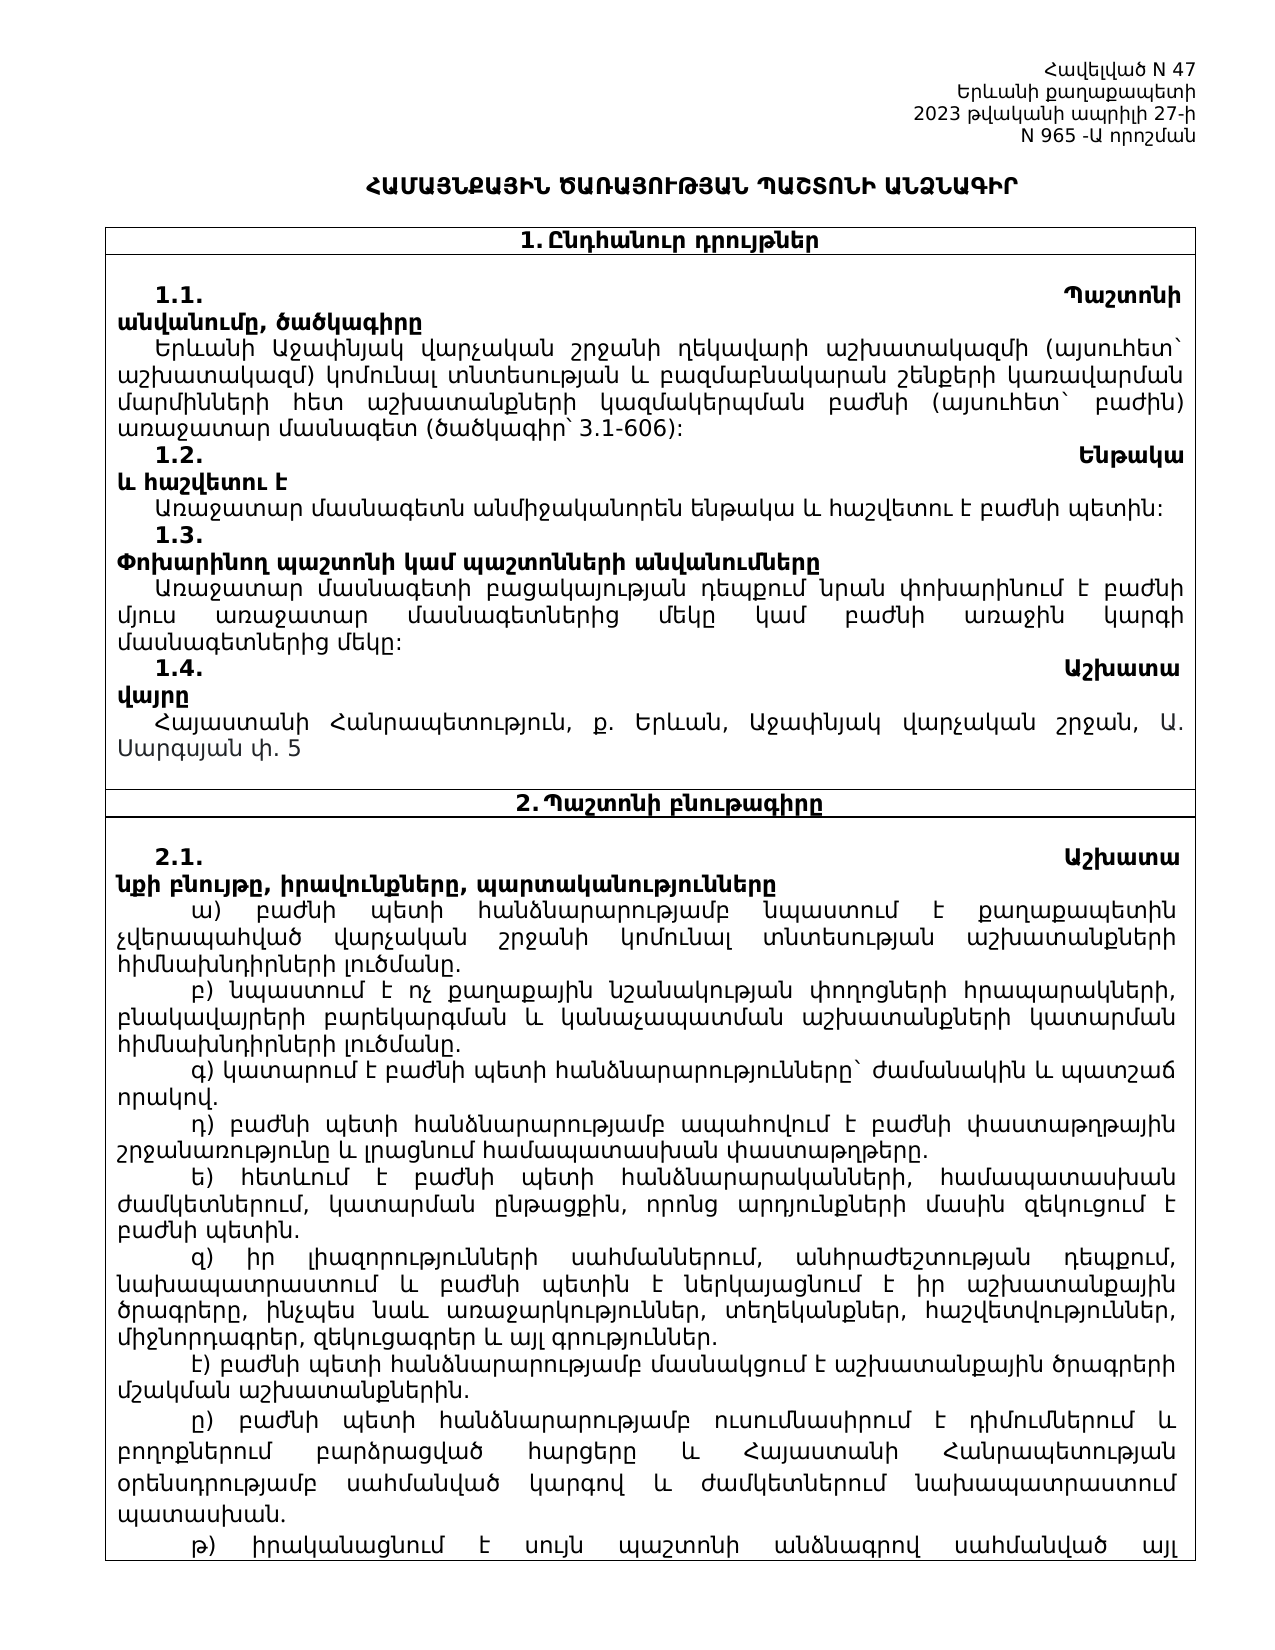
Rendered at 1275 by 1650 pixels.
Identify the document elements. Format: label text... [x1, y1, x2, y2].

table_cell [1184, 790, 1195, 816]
table_cell Պաշտոնի անվանումը, ծածկագիրը Երևանի Աջափնյակ վարչական շրջանի ղեկավարի աշխատակազմի (այսուհետ` աշխատակազմ) կոմունալ տնտեսության և բազմաբնակարան շենքերի կառավարման մարմինների հետ աշխատանքների կազմակերպման բաժնի (այսուհետ` բաժին) առաջատար մասնագետ (ծածկագիր՝ 3.1-606): Ենթակա և հաշվետու է Առաջատար մասնագետն անմիջականորեն ենթակա և հաշվետու է բաժնի պետին: Փոխարինող պաշտոնի կամ պաշտոնների անվանումները Առաջատար մասնագետի բացակայության դեպքում նրան փոխարինում է բաժնի մյուս առաջատար մասնագետներից մեկը կամ բաժնի առաջին կարգի մասնագետներից մեկը: Աշխատավայրը Հայաստանի Հանրապետություն, ք. Երևան, Աջափնյակ վարչական շրջան, Ա. Սարգսյան փ. 5 [106, 255, 1195, 789]
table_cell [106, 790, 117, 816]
text ՀԱՄԱՅՆՔԱՅԻՆ ԾԱՌԱՅՈՒԹՅԱՆ ՊԱՇՏՈՆԻ ԱՆՁՆԱԳԻՐ [150, 173, 1196, 200]
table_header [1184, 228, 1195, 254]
text Երևանի քաղաքապետի [150, 81, 1196, 103]
text Հավելված N 47 [150, 59, 1196, 81]
text 2023 թվականի ապրիլի 27-ի [150, 103, 1196, 125]
text N 965 -Ա որոշման [150, 125, 1196, 147]
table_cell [106, 818, 1195, 1560]
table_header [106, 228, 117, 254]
